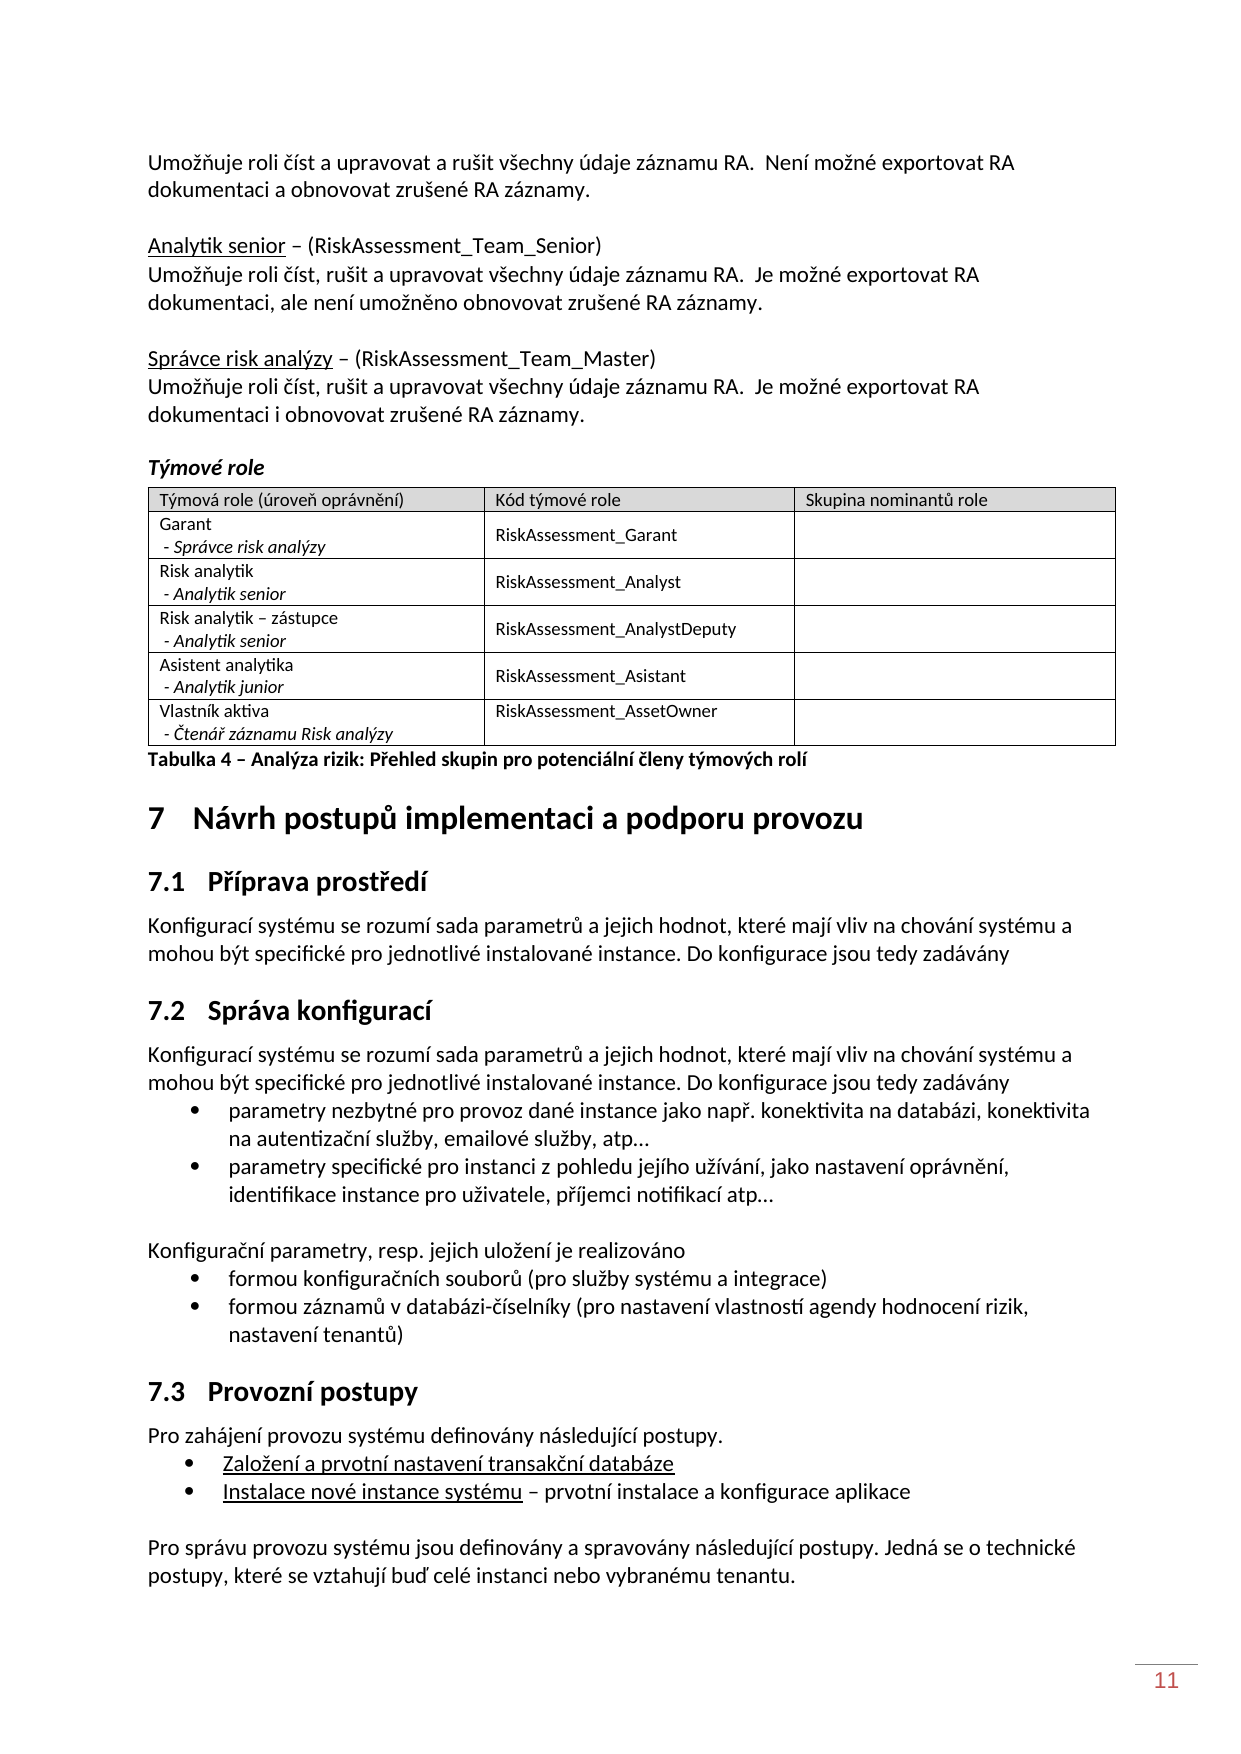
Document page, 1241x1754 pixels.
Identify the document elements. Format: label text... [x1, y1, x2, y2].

list Založení a prvotní nastavení transakční databáze [185, 1449, 1093, 1477]
table_cell [795, 559, 1115, 605]
subtitle Příprava prostředí [148, 863, 1093, 898]
table_cell Risk analytik – zástupce - Analytik senior [149, 606, 484, 652]
table_cell RiskAssessment_AnalystDeputy [485, 606, 794, 652]
table_cell [795, 700, 1115, 745]
text Tabulka 4 – Analýza rizik: Přehled skupin pro potenciální členy týmových rolí [148, 746, 1093, 772]
table_cell Garant - Správce risk analýzy [149, 512, 484, 558]
table_cell [795, 606, 1115, 652]
text Správce risk analýzy – (RiskAssessment_Team_Master) [148, 344, 1093, 372]
list parametry specifické pro instanci z pohledu jejího užívání, jako nastavení oprávnění, identifikace instance pro uživatele, příjemci notifikací atp… [191, 1152, 1093, 1208]
table_cell Vlastník aktiva - Čtenář záznamu Risk analýzy [149, 700, 484, 745]
list parametry nezbytné pro provoz dané instance jako např. konektivita na databázi, konektivita na autentizační služby, emailové služby, atp… [191, 1096, 1093, 1152]
text Konfigurační parametry, resp. jejich uložení je realizováno [148, 1236, 1093, 1264]
text Pro správu provozu systému jsou definovány a spravovány následující postupy. Jedná se o technické postupy, které se vztahují buď celé instanci nebo vybranému tenantu. [148, 1533, 1093, 1589]
list formou konfiguračních souborů (pro služby systému a integrace) [191, 1264, 1093, 1292]
list Instalace nové instance systému – prvotní instalace a konfigurace aplikace [185, 1477, 1093, 1505]
table_cell Asistent analytika - Analytik junior [149, 653, 484, 698]
text Analytik senior – (RiskAssessment_Team_Senior) [148, 232, 1093, 260]
table_cell [795, 512, 1115, 558]
table_header Týmová role (úroveň oprávnění) [149, 488, 484, 511]
subtitle Návrh postupů implementaci a podporu provozu [148, 797, 1093, 838]
text Umožňuje roli číst, rušit a upravovat všechny údaje záznamu RA. Je možné exportovat RA dokumentaci i obnovovat zrušené RA záznamy. [148, 372, 1093, 428]
text Konfigurací systému se rozumí sada parametrů a jejich hodnot, které mají vliv na chování systému a mohou být specifické pro jednotlivé instalované instance. Do konfigurace jsou tedy zadávány [148, 1040, 1093, 1096]
table_cell Risk analytik - Analytik senior [149, 559, 484, 605]
text Konfigurací systému se rozumí sada parametrů a jejich hodnot, které mají vliv na chování systému a mohou být specifické pro jednotlivé instalované instance. Do konfigurace jsou tedy zadávány [148, 911, 1093, 967]
table_header Kód týmové role [485, 488, 794, 511]
table_cell RiskAssessment_Analyst [485, 559, 794, 605]
table_cell [795, 653, 1115, 698]
text Umožňuje roli číst, rušit a upravovat všechny údaje záznamu RA. Je možné exportovat RA dokumentaci, ale není umožněno obnovovat zrušené RA záznamy. [148, 260, 1093, 316]
table_cell RiskAssessment_AssetOwner [485, 700, 794, 745]
table_header Skupina nominantů role [795, 488, 1115, 511]
text Pro zahájení provozu systému definovány následující postupy. [148, 1421, 1093, 1449]
text Umožňuje roli číst a upravovat a rušit všechny údaje záznamu RA. Není možné exportovat RA dokumentaci a obnovovat zrušené RA záznamy. [148, 148, 1093, 204]
subtitle Provozní postupy [148, 1373, 1093, 1409]
list formou záznamů v databázi-číselníky (pro nastavení vlastností agendy hodnocení rizik, nastavení tenantů) [191, 1292, 1093, 1348]
table_cell RiskAssessment_Garant [485, 512, 794, 558]
subtitle Správa konfigurací [148, 992, 1093, 1027]
subtitle Týmové role [148, 453, 1093, 481]
table_cell RiskAssessment_Asistant [485, 653, 794, 698]
